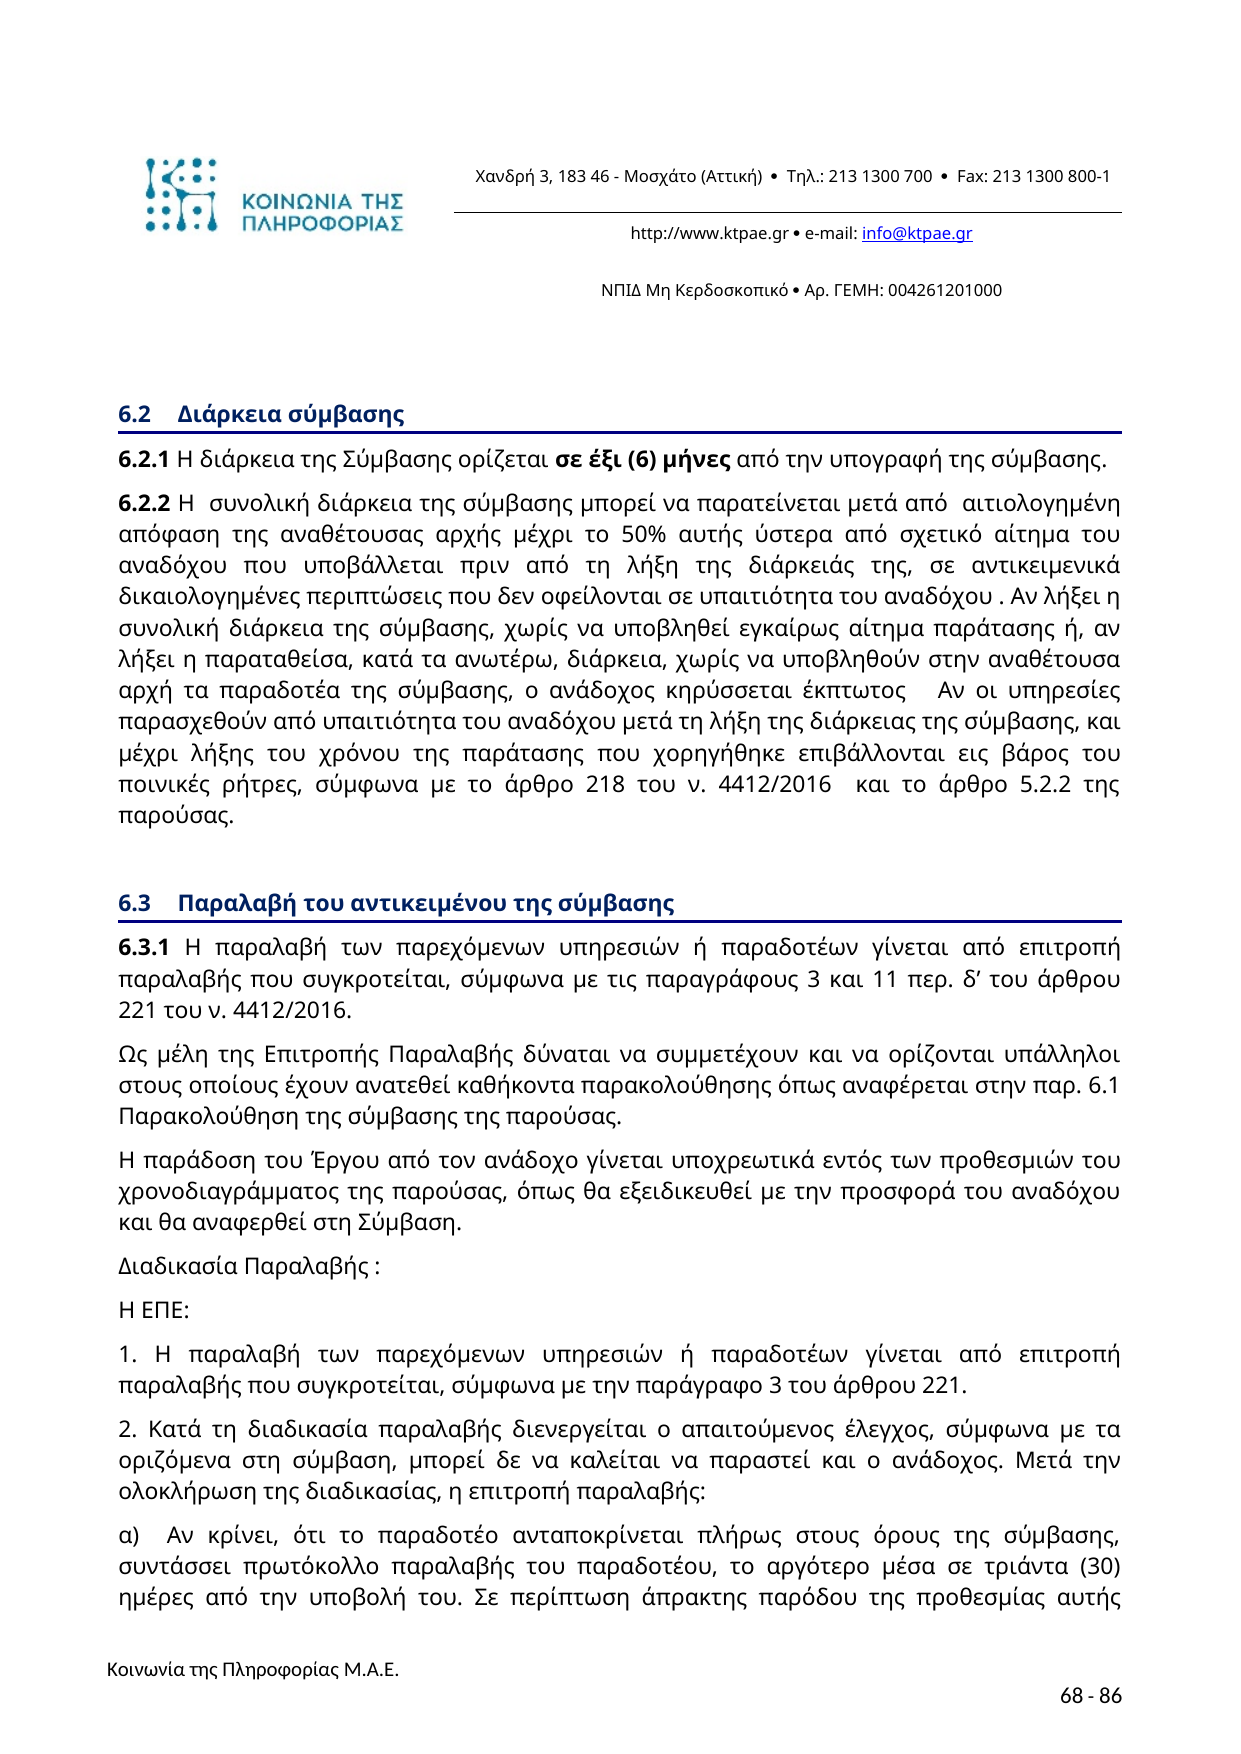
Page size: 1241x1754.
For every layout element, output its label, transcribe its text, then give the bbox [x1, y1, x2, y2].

text 6.3.1 Η παραλαβή των παρεχόμενων υπηρεσιών ή παραδοτέων γίνεται από επιτροπή παραλαβής που συγκροτείται, σύμφωνα με τις παραγράφους 3 και 11 περ. δ’ του άρθρου 221 του ν. 4412/2016. [118, 931, 1122, 1025]
subtitle 6.2 Διάρκεια σύμβασης [118, 398, 1122, 431]
text 1. Η παραλαβή των παρεχόμενων υπηρεσιών ή παραδοτέων γίνεται από επιτροπή παραλαβής που συγκροτείται, σύμφωνα με την παράγραφο 3 του άρθρου 221. [118, 1338, 1122, 1400]
text Ως μέλη της Επιτροπής Παραλαβής δύναται να συμμετέχουν και να ορίζονται υπάλληλοι στους οποίους έχουν ανατεθεί καθήκοντα παρακολούθησης όπως αναφέρεται στην παρ. 6.1 Παρακολούθηση της σύμβασης της παρούσας. [118, 1038, 1122, 1131]
text Η ΕΠΕ: [118, 1294, 1122, 1325]
text Διαδικασία Παραλαβής : [118, 1250, 1122, 1281]
text 6.2.2 Η συνολική διάρκεια της σύμβασης μπορεί να παρατείνεται μετά από αιτιολογημένη απόφαση της αναθέτουσας αρχής μέχρι το 50% αυτής ύστερα από σχετικό αίτημα του αναδόχου που υποβάλλεται πριν από τη λήξη της διάρκειάς της, σε αντικειμενικά δικαιολογημένες περιπτώσεις που δεν οφείλονται σε υπαιτιότητα του αναδόχου . Αν λήξει η συνολική διάρκεια της σύμβασης, χωρίς να υποβληθεί εγκαίρως αίτημα παράτασης ή, αν λήξει η παραταθείσα, κατά τα ανωτέρω, διάρκεια, χωρίς να υποβληθούν στην αναθέτουσα αρχή τα παραδοτέα της σύμβασης, ο ανάδοχος κηρύσσεται έκπτωτος Αν οι υπηρεσίες παρασχεθούν από υπαιτιότητα του αναδόχου μετά τη λήξη της διάρκειας της σύμβασης, και μέχρι λήξης του χρόνου της παράτασης που χορηγήθηκε επιβάλλονται εις βάρος του ποινικές ρήτρες, σύμφωνα με το άρθρο 218 του ν. 4412/2016 και το άρθρο 5.2.2 της παρούσας. [118, 487, 1122, 830]
text 2. Κατά τη διαδικασία παραλαβής διενεργείται ο απαιτούμενος έλεγχος, σύμφωνα με τα οριζόμενα στη σύμβαση, μπορεί δε να καλείται να παραστεί και ο ανάδοχος. Μετά την ολοκλήρωση της διαδικασίας, η επιτροπή παραλαβής: [118, 1413, 1122, 1506]
subtitle 6.3 Παραλαβή του αντικειμένου της σύμβασης [118, 887, 1122, 920]
text Η παράδοση του Έργου από τον ανάδοχο γίνεται υποχρεωτικά εντός των προθεσμιών του χρονοδιαγράμματος της παρούσας, όπως θα εξειδικευθεί με την προσφορά του αναδόχου και θα αναφερθεί στη Σύμβαση. [118, 1144, 1122, 1238]
picture [140, 156, 408, 238]
text 6.2.1 Η διάρκεια της Σύμβασης ορίζεται σε έξι (6) μήνες από την υπογραφή της σύμβασης. [118, 443, 1122, 474]
